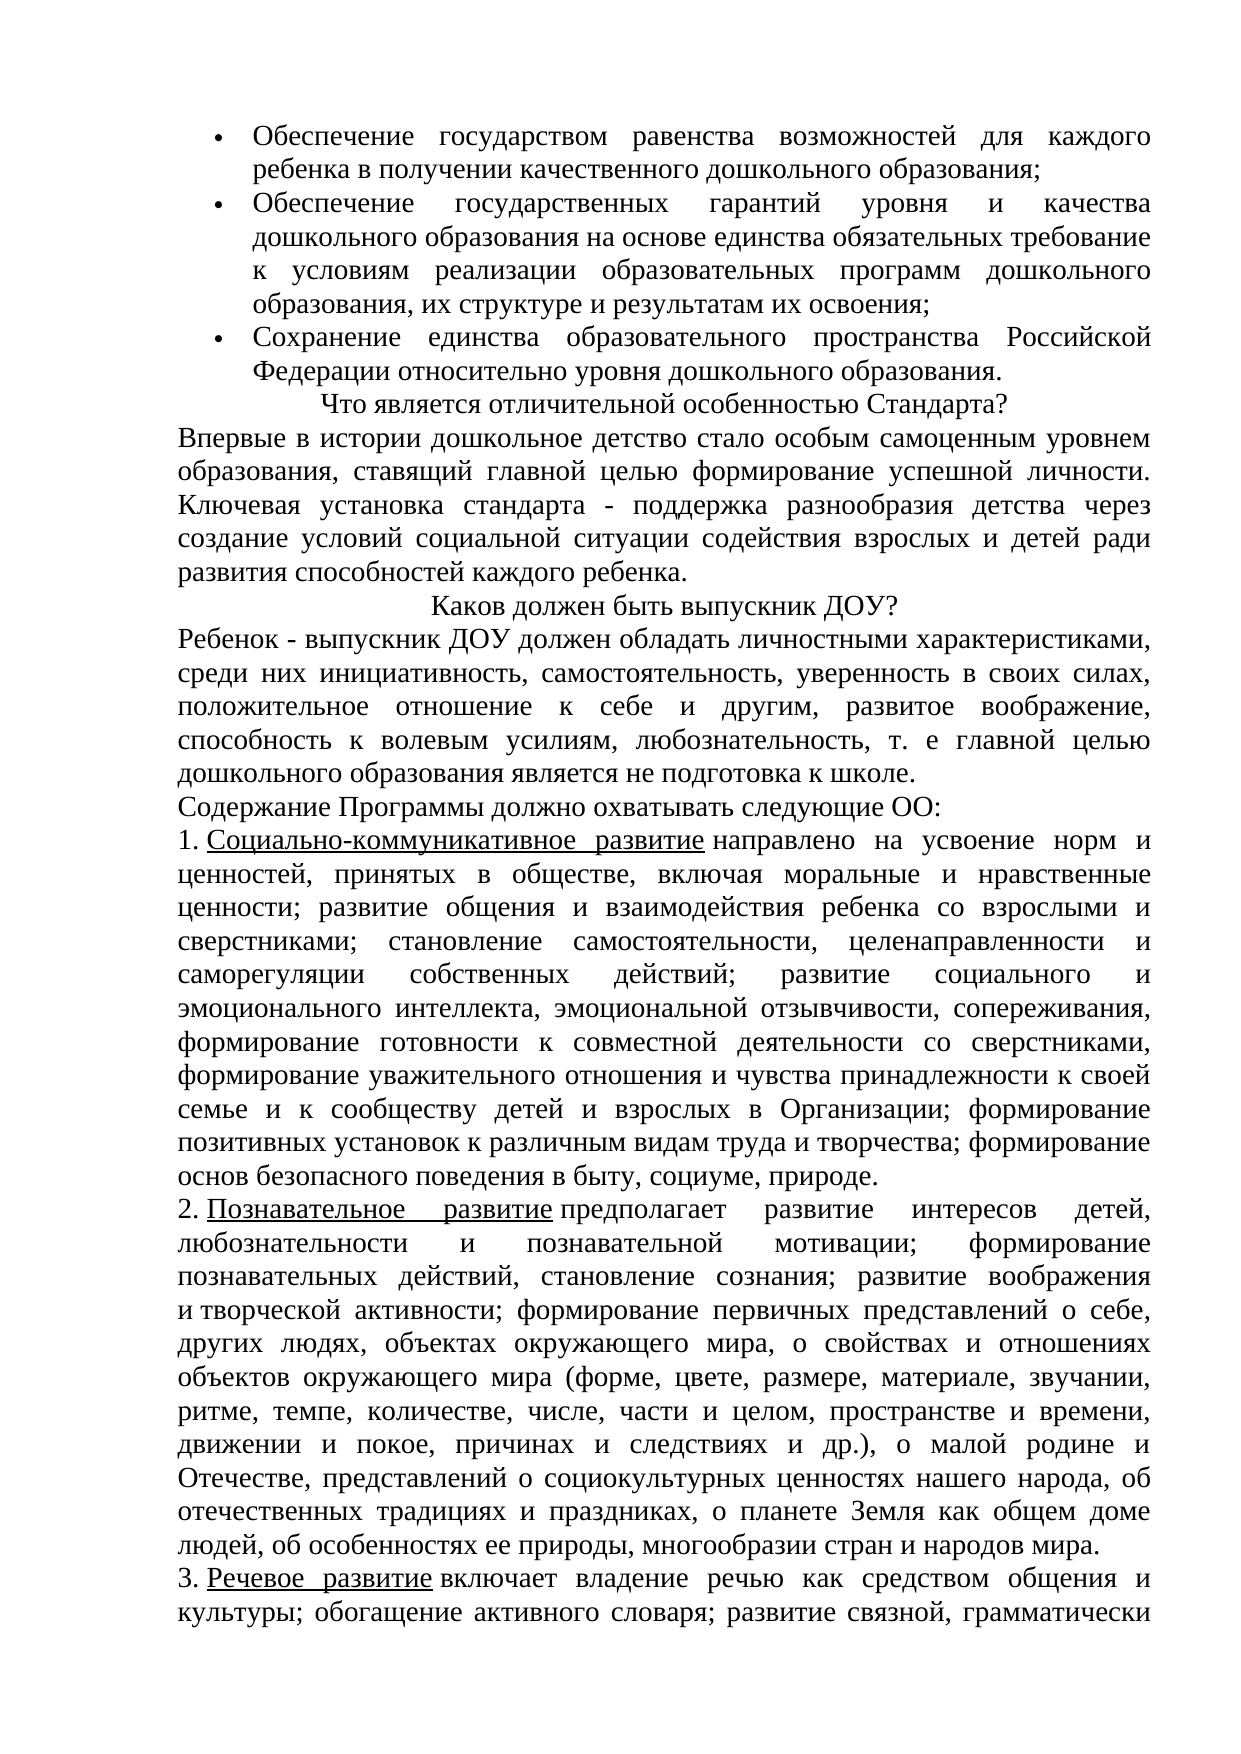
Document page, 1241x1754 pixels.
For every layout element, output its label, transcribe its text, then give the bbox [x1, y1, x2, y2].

text 2. Познавательное развитие предполагает развитие интересов детей, любознательности и познавательной мотивации; формирование познавательных действий, становление сознания; развитие воображения и творческой активности; формирование первичных представлений о себе, других людях, объектах окружающего мира, о свойствах и отношениях объектов окружающего мира (форме, цвете, размере, материале, звучании, ритме, темпе, количестве, числе, части и целом, пространстве и времени, движении и покое, причинах и следствиях и др.), о малой родине и Отечестве, представлений о социокультурных ценностях нашего народа, об отечественных традициях и праздниках, о планете Земля как общем доме людей, об особенностях ее природы, многообразии стран и народов мира. [177, 1191, 1152, 1560]
list Обеспечение государственных гарантий уровня и качества дошкольного образования на основе единства обязательных требование к условиям реализации образовательных программ дошкольного образования, их структуре и результатам их освоения; [215, 185, 1152, 319]
list Обеспечение государством равенства возможностей для каждого ребенка в получении качественного дошкольного образования; [215, 118, 1152, 185]
text Ребенок - выпускник ДОУ должен обладать личностными характеристиками, среди них инициативность, самостоятельность, уверенность в своих силах, положительное отношение к себе и другим, развитое воображение, способность к волевым усилиям, любознательность, т. е главной целью дошкольного образования является не подготовка к школе. [177, 621, 1152, 789]
text Что является отличительной особенностью Стандарта? [177, 386, 1152, 420]
text Впервые в истории дошкольное детство стало особым самоценным уровнем образования, ставящий главной целью формирование успешной личности. Ключевая установка стандарта - поддержка разнообразия детства через создание условий социальной ситуации содействия взрослых и детей ради развития способностей каждого ребенка. [177, 420, 1152, 588]
list Сохранение единства образовательного пространства Российской Федерации относительно уровня дошкольного образования. [215, 319, 1152, 386]
text 1. Социально-коммуникативное развитие направлено на усвоение норм и ценностей, принятых в обществе, включая моральные и нравственные ценности; развитие общения и взаимодействия ребенка со взрослыми и сверстниками; становление самостоятельности, целенаправленности и саморегуляции собственных действий; развитие социального и эмоционального интеллекта, эмоциональной отзывчивости, сопереживания, формирование готовности к совместной деятельности со сверстниками, формирование уважительного отношения и чувства принадлежности к своей семье и к сообществу детей и взрослых в Организации; формирование позитивных установок к различным видам труда и творчества; формирование основ безопасного поведения в быту, социуме, природе. [177, 822, 1152, 1191]
text Содержание Программы должно охватывать следующие ОО: [177, 789, 1152, 822]
text Каков должен быть выпускник ДОУ? [177, 588, 1152, 621]
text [177, 1560, 1152, 1627]
